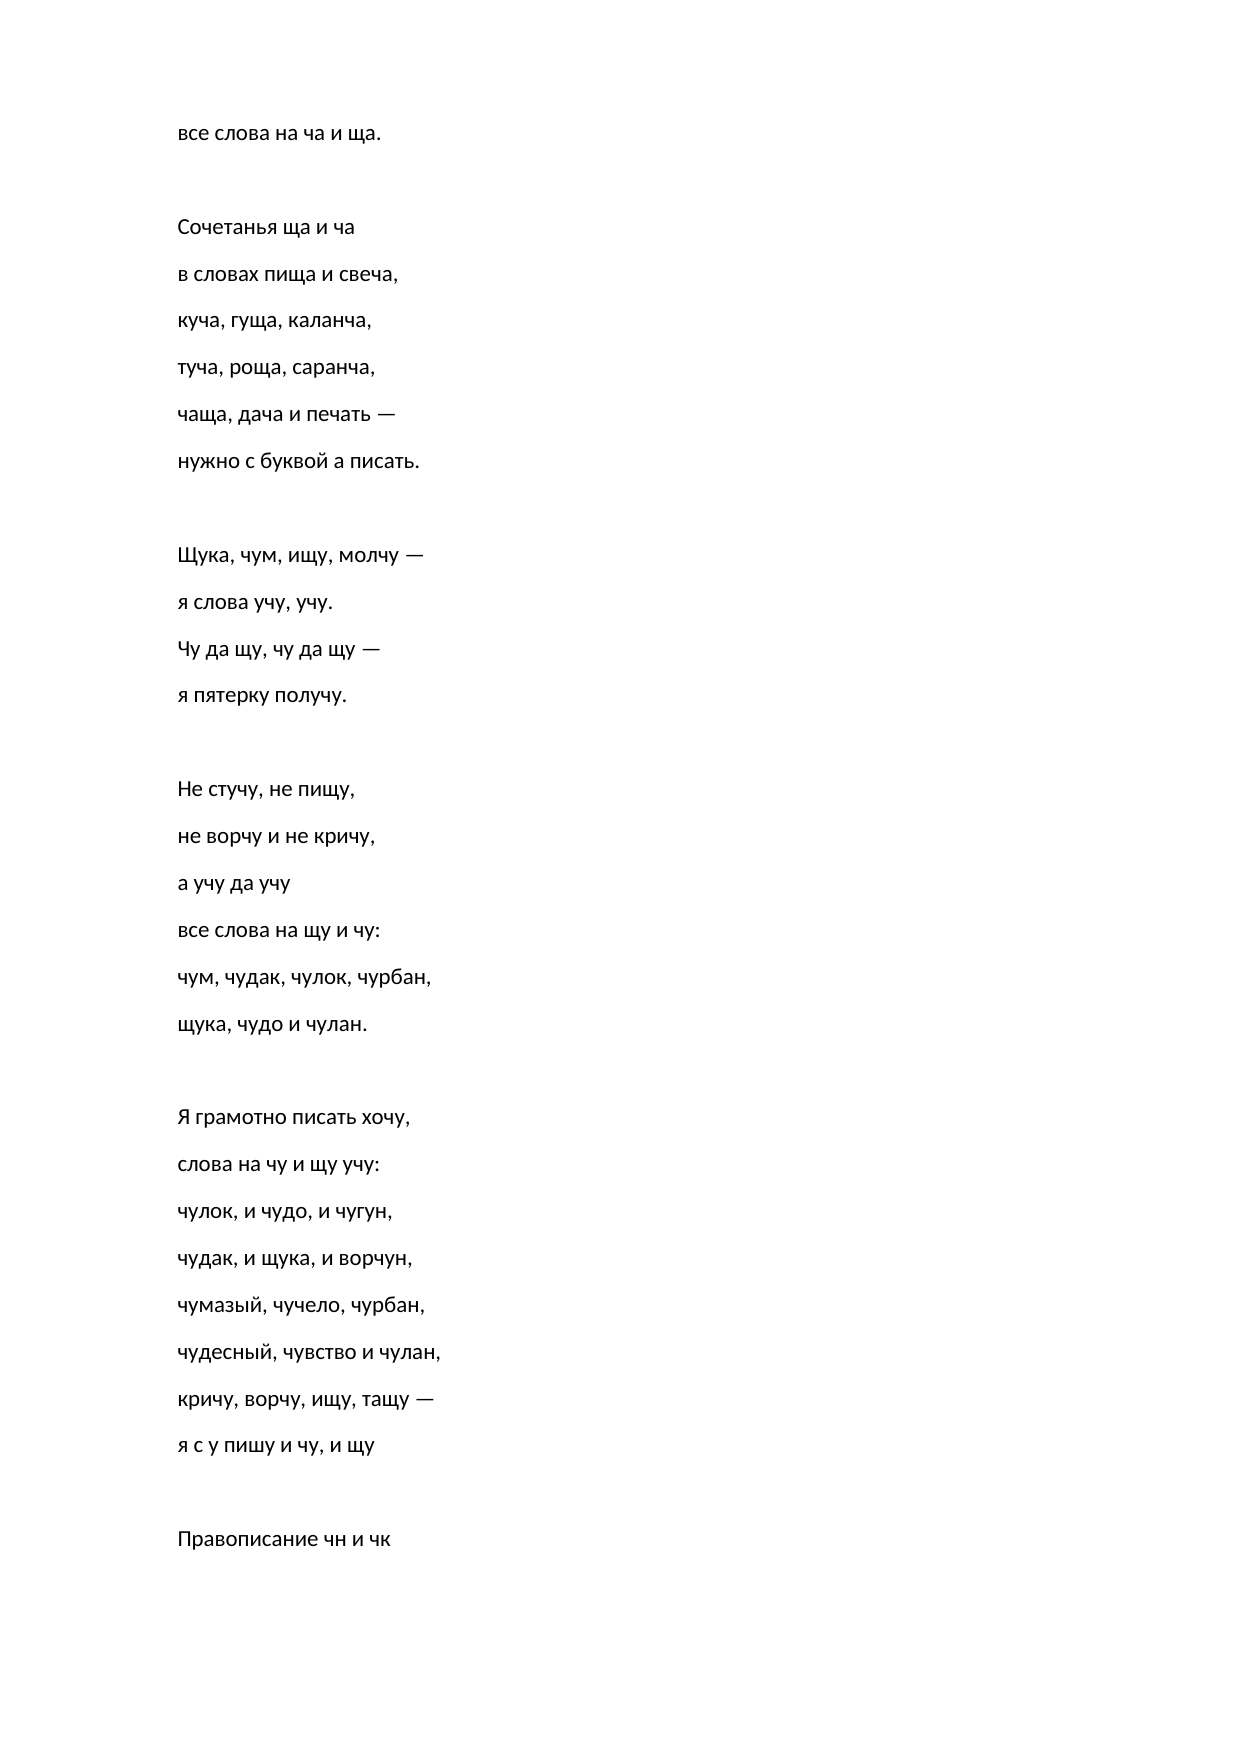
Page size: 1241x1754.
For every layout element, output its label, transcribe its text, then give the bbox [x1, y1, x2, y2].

text я слова учу, учу. [177, 587, 1152, 615]
text чумазый, чучело, чурбан, [177, 1290, 1152, 1318]
text не ворчу и не кричу, [177, 821, 1152, 849]
text я с у пишу и чу, и щу [177, 1431, 1152, 1459]
text Щука, чум, ищу, молчу — [177, 540, 1152, 568]
text слова на чу и щу учу: [177, 1149, 1152, 1177]
text Чу да щу, чу да щу — [177, 634, 1152, 662]
text щука, чудо и чулан. [177, 1009, 1152, 1037]
text кричу, ворчу, ищу, тащу — [177, 1384, 1152, 1412]
text все слова на ча и ща. [177, 118, 1152, 146]
text Я грамотно писать хочу, [177, 1102, 1152, 1131]
text Сочетанья ща и ча [177, 212, 1152, 240]
text чудесный, чувство и чулан, [177, 1337, 1152, 1365]
text Правописание чн и чк [177, 1524, 1152, 1552]
text в словах пища и свеча, [177, 259, 1152, 287]
text чулок, и чудо, и чугун, [177, 1196, 1152, 1224]
text все слова на щу и чу: [177, 915, 1152, 943]
text туча, роща, саранча, [177, 352, 1152, 381]
text нужно с буквой а писать. [177, 446, 1152, 474]
text чудак, и щука, и ворчун, [177, 1243, 1152, 1271]
text а учу да учу [177, 868, 1152, 896]
text чаща, дача и печать — [177, 399, 1152, 427]
text куча, гуща, каланча, [177, 306, 1152, 334]
text Не стучу, не пищу, [177, 774, 1152, 802]
text чум, чудак, чулок, чурбан, [177, 962, 1152, 990]
text я пятерку получу. [177, 681, 1152, 709]
